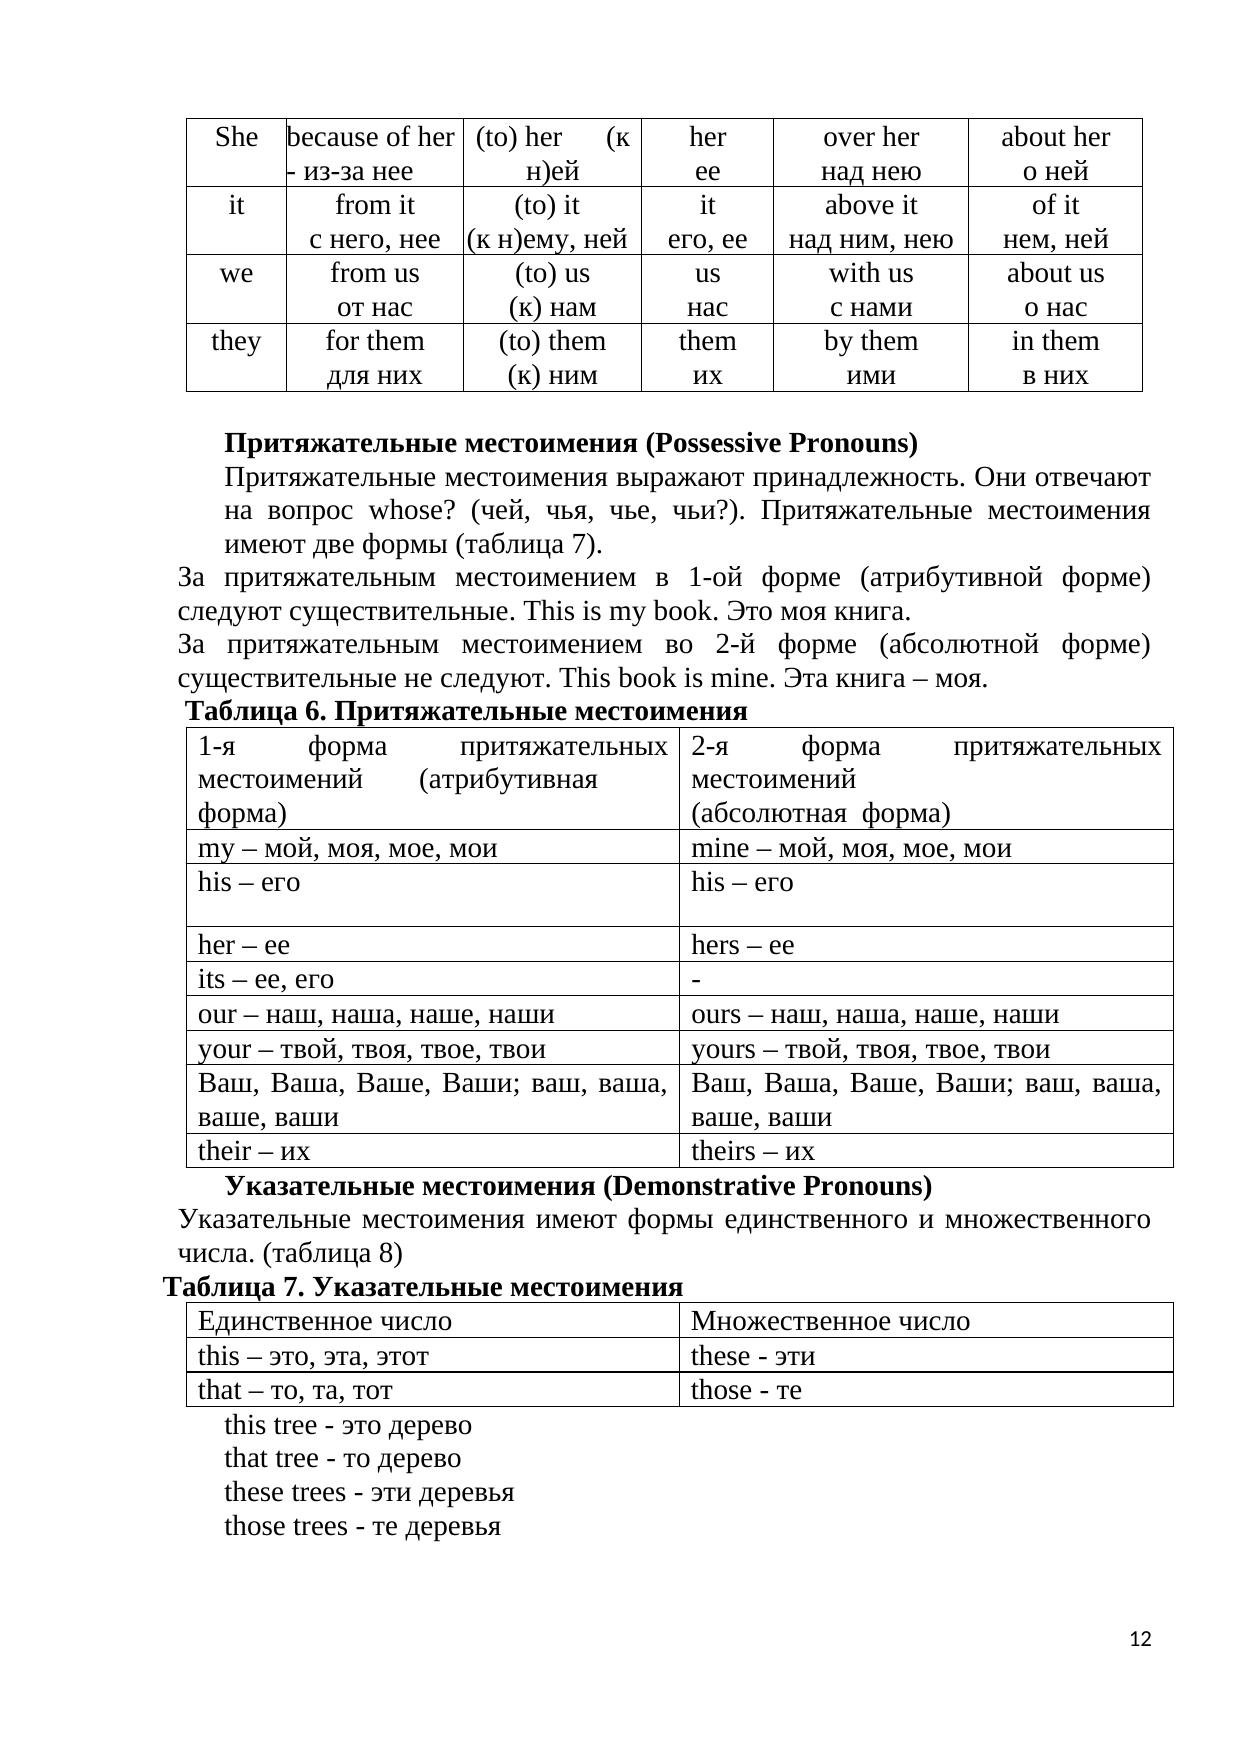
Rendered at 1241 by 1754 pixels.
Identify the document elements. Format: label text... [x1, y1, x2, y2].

text Таблица 6. Притяжательные местоимения [177, 693, 1152, 727]
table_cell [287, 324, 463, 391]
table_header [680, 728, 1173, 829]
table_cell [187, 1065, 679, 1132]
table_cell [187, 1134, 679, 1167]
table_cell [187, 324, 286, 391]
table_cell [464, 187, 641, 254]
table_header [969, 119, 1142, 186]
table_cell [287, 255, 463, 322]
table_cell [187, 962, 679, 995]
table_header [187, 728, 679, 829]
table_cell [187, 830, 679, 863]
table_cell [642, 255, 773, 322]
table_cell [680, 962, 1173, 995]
text Указательные местоимения имеют формы единственного и множественного числа. (таблица 8) [177, 1202, 1152, 1269]
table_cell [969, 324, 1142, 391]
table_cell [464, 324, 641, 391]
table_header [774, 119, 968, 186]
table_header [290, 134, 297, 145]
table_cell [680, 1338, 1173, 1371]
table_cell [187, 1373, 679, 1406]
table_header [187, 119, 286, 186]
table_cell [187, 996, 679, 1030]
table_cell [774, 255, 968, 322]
text Указательные местоимения (Demonstrative Pronouns) [224, 1168, 1152, 1202]
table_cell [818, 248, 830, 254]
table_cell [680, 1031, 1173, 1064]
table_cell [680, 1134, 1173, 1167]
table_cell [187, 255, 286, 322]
text those trees - те деревья [224, 1508, 1152, 1541]
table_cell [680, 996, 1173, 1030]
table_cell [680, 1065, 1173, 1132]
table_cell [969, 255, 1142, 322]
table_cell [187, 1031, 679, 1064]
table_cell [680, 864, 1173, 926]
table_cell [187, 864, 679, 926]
text these trees - эти деревья [224, 1474, 1152, 1508]
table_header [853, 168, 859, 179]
text that tree - то дерево [224, 1441, 1152, 1474]
text Притяжательные местоимения (Possessive Pronouns) [224, 425, 1152, 459]
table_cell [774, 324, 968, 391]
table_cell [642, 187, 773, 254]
text За притяжательным местоимением во 2-й форме (абсолютной форме) существительные не следуют. This book is mine. Эта книга – моя. [177, 626, 1152, 693]
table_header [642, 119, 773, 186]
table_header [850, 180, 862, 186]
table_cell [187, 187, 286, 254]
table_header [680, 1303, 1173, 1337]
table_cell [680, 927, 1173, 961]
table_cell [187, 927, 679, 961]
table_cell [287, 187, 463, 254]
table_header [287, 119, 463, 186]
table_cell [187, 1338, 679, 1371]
text Притяжательные местоимения выражают принадлежность. Они отвечают на вопрос whose? (чей, чья, чье, чьи?). Притяжательные местоимения имеют две формы (таблица 7). [224, 459, 1152, 559]
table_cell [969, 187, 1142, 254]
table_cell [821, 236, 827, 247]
text Таблица 7. Указательные местоимения [162, 1269, 1152, 1302]
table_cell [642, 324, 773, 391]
text За притяжательным местоимением в 1-ой форме (атрибутивной форме) следуют существительные. This is my book. Это моя книга. [177, 559, 1152, 626]
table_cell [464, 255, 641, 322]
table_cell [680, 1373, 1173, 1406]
text this tree - это дерево [224, 1407, 1152, 1441]
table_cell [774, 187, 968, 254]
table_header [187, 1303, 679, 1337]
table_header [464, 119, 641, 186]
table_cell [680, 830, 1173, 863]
